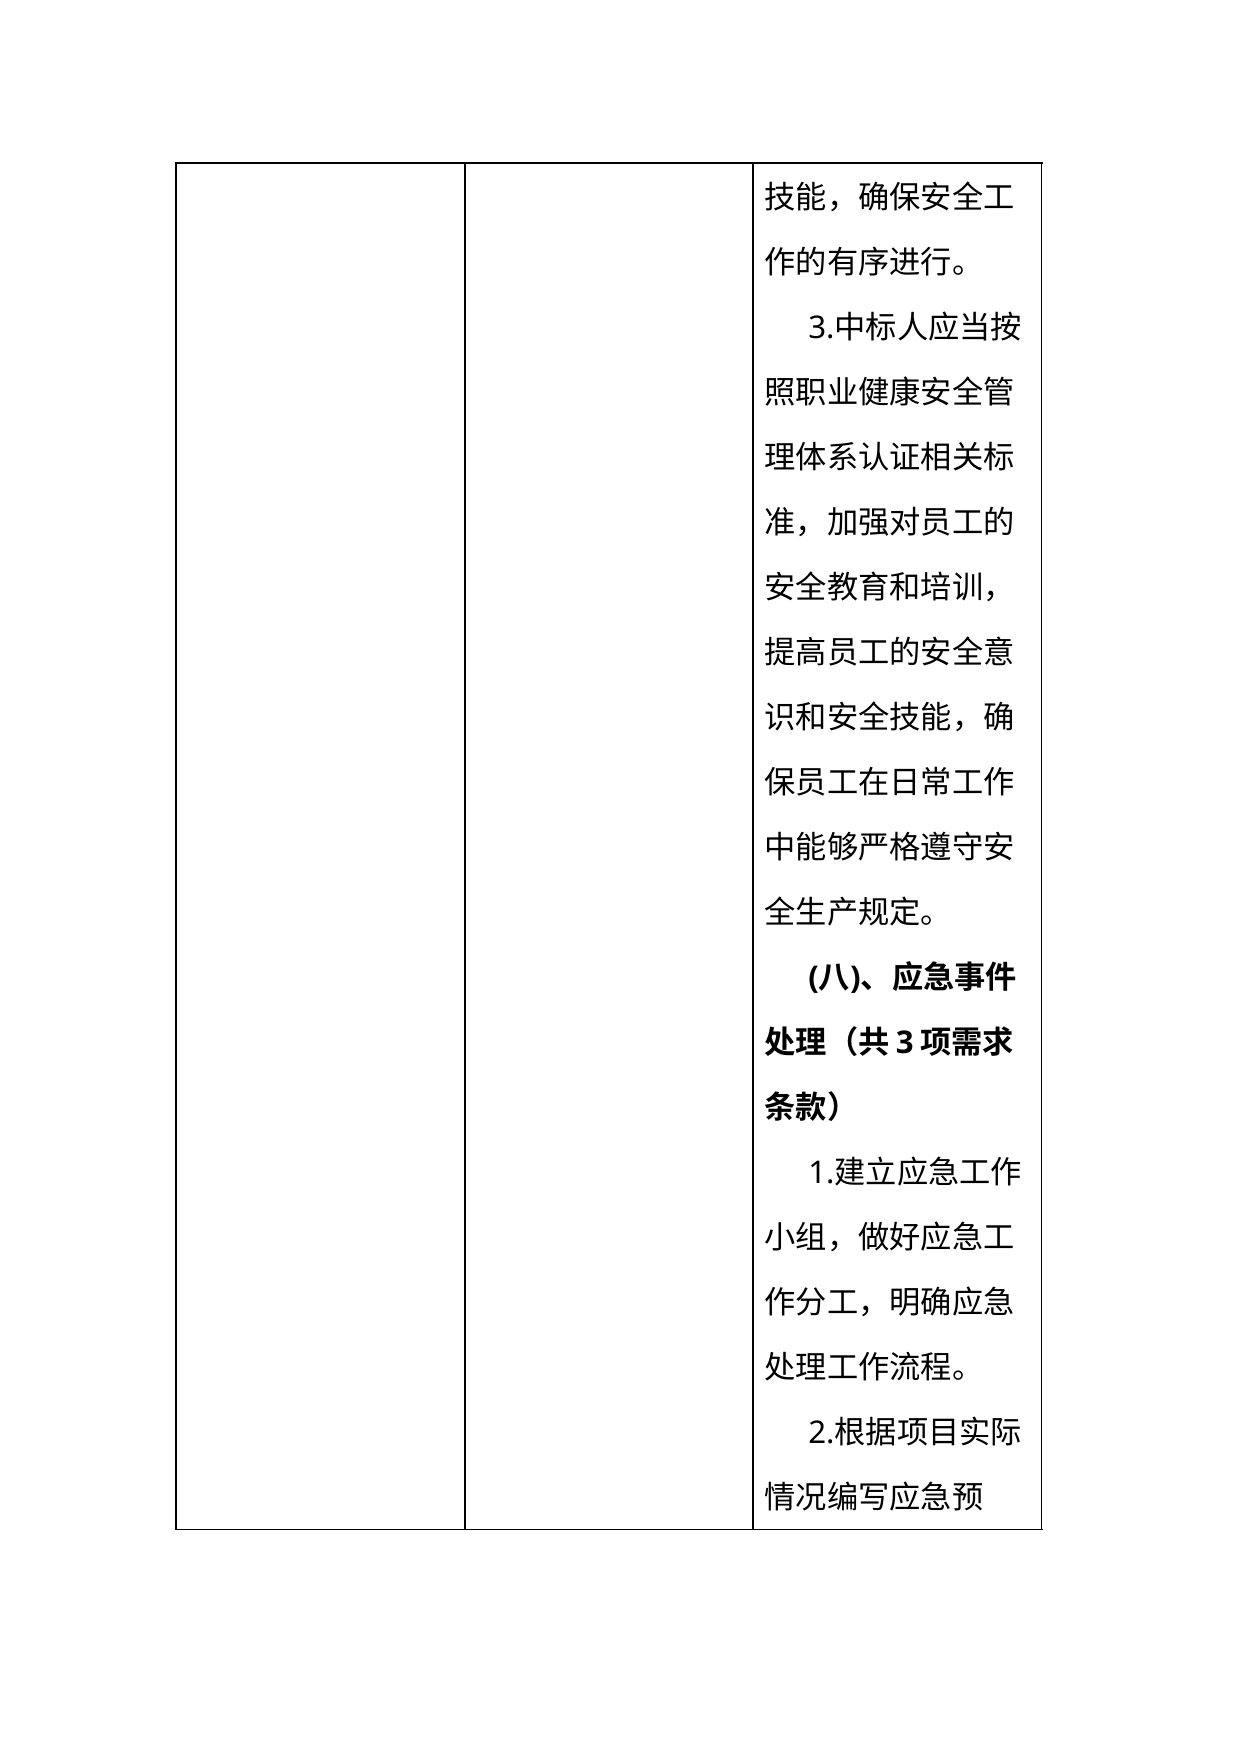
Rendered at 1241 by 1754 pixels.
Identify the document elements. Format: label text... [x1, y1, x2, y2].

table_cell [754, 164, 1041, 1528]
table_cell 1 [177, 164, 464, 1528]
table_cell ★ [466, 164, 752, 1528]
